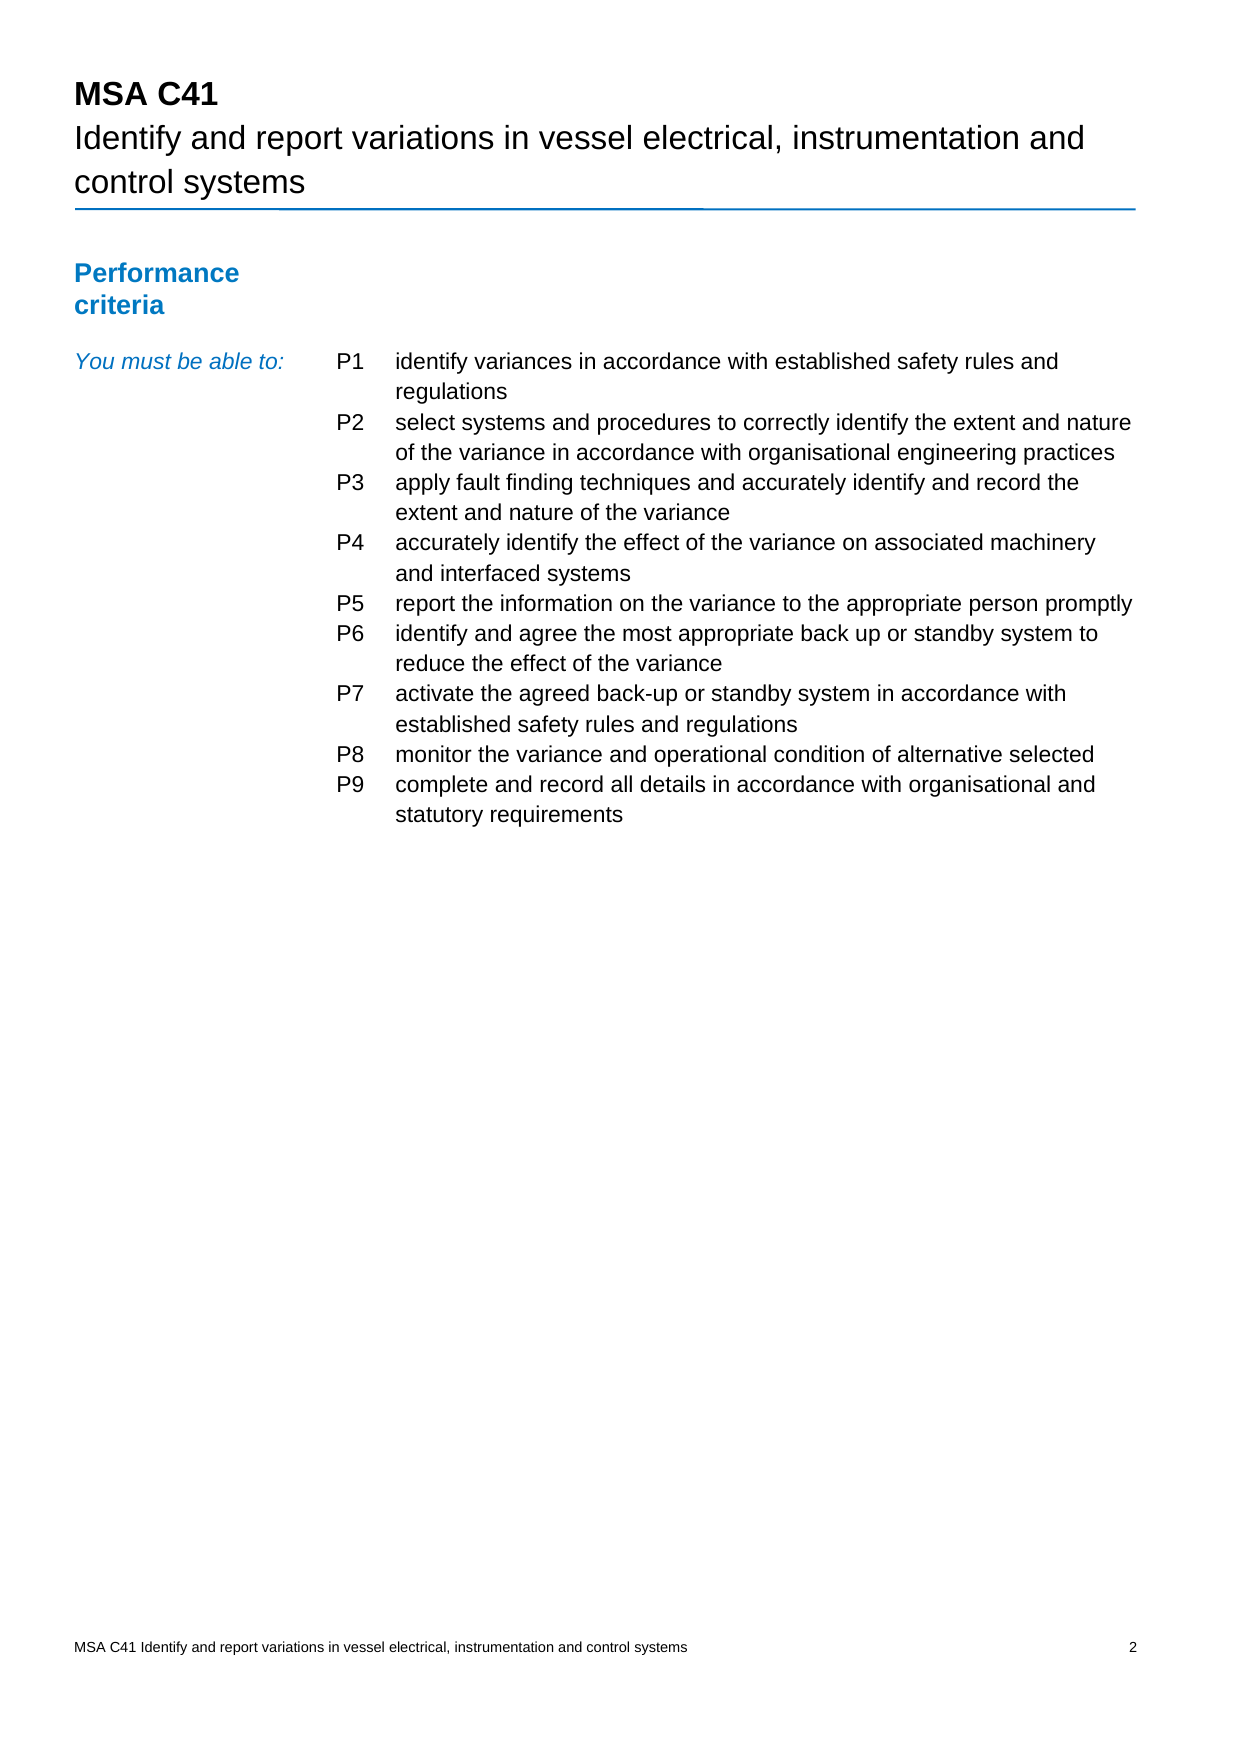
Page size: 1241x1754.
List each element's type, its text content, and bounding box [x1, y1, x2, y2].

table_header identify variances in accordance with established safety rules and regulations select systems and procedures to correctly identify the extent and nature of the variance in accordance with organisational engineering practices apply fault finding techniques and accurately identify and record the extent and nature of the variance accurately identify the effect of the variance on associated machinery and interfaced systems report the information on the variance to the appropriate person promptly identify and agree the most appropriate back up or standby system to reduce the effect of the variance activate the agreed back-up or standby system in accordance with established safety rules and regulations monitor the variance and operational condition of alternative selected complete and record all details in accordance with organisational and statutory requirements [325, 258, 1148, 862]
table_header Performance criteria You must be able to: [63, 258, 325, 862]
